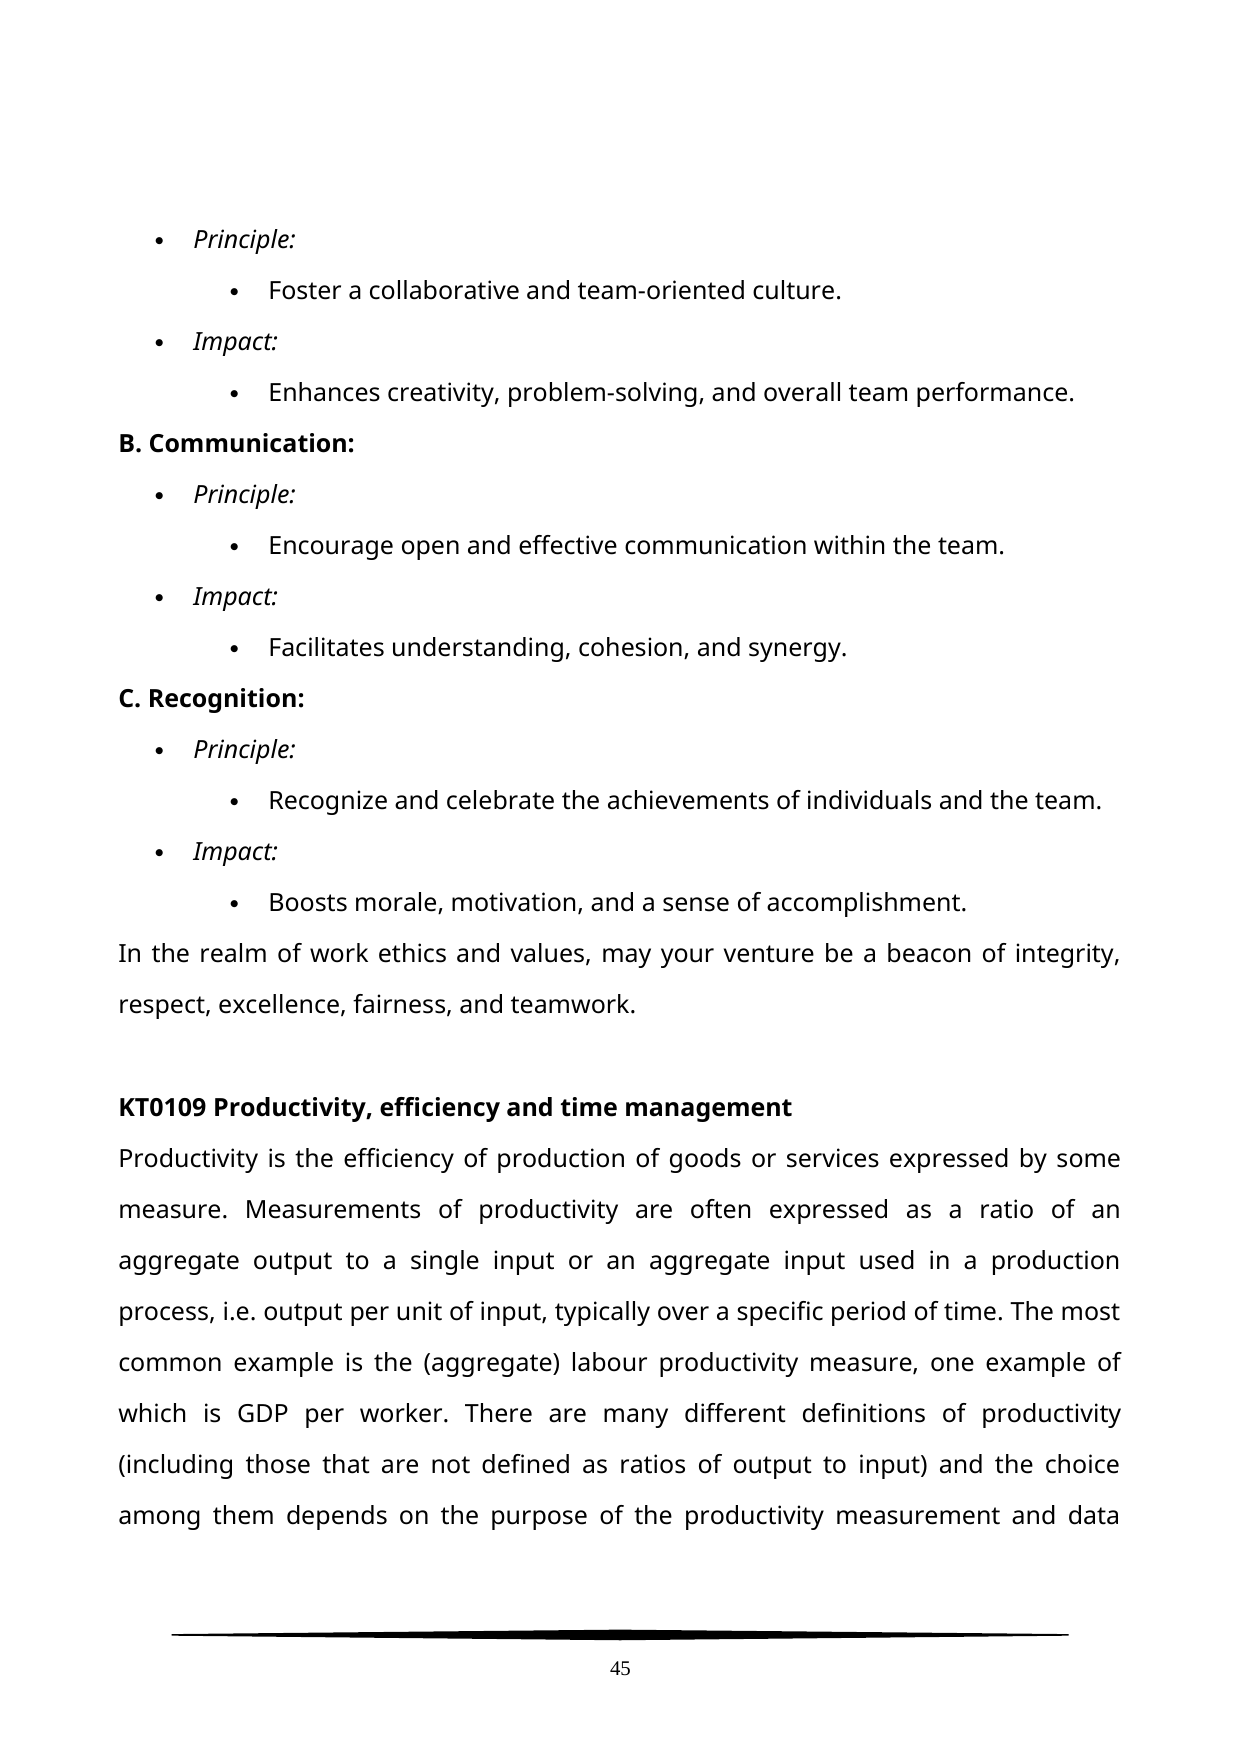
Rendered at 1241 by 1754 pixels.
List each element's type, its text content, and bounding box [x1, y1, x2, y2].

text B. Communication: [118, 426, 1122, 460]
list Impact: [156, 324, 1122, 358]
list Impact: [156, 579, 1122, 613]
list Principle: [156, 477, 1122, 511]
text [118, 1140, 1122, 1532]
list Foster a collaborative and team-oriented culture. [231, 273, 1122, 307]
list Encourage open and effective communication within the team. [231, 528, 1122, 562]
text In the realm of work ethics and values, may your venture be a beacon of integrity, respect, excellence, fairness, and teamwork. [118, 936, 1122, 1021]
list Facilitates understanding, cohesion, and synergy. [231, 630, 1122, 664]
text C. Recognition: [118, 681, 1122, 715]
list Enhances creativity, problem-solving, and overall team performance. [231, 375, 1122, 409]
list Recognize and celebrate the achievements of individuals and the team. [231, 783, 1122, 817]
text KT0109 Productivity, efficiency and time management [118, 1089, 1122, 1123]
list Impact: [156, 834, 1122, 868]
list Principle: [156, 222, 1122, 256]
list Boosts morale, motivation, and a sense of accomplishment. [231, 885, 1122, 919]
list Principle: [156, 732, 1122, 766]
